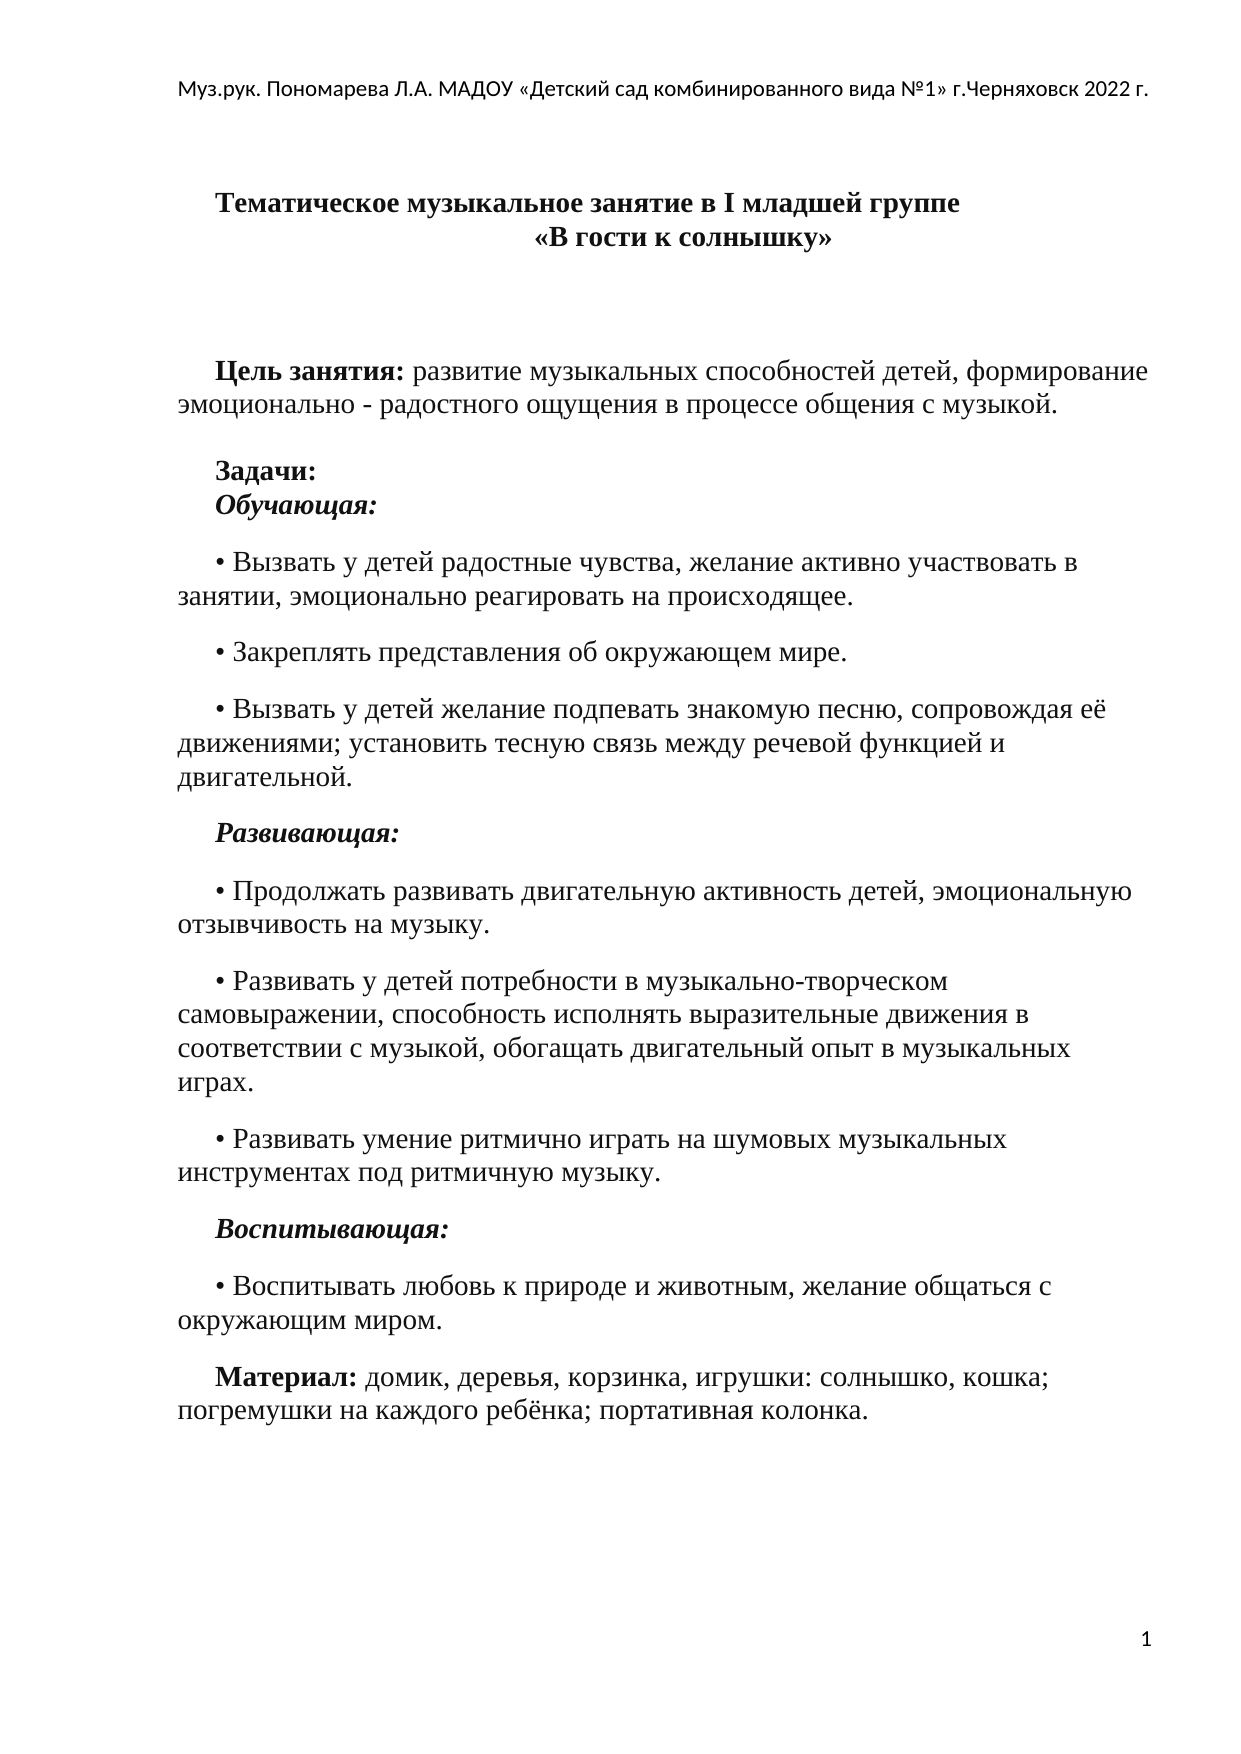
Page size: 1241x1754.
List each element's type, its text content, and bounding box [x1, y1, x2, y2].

text Обучающая: [177, 487, 1152, 521]
text • Развивать у детей потребности в музыкально-творческом самовыражении, способность исполнять выразительные движения в соответствии с музыкой, обогащать двигательный опыт в музыкальных играх. [177, 963, 1152, 1097]
text «В гости к солнышку» [177, 219, 1152, 252]
text • Воспитывать любовь к природе и животным, желание общаться с окружающим миром. [177, 1268, 1152, 1335]
text Развивающая: [177, 816, 1152, 849]
text • Продолжать развивать двигательную активность детей, эмоциональную отзывчивость на музыку. [177, 873, 1152, 940]
text • Вызвать у детей желание подпевать знакомую песню, сопровождая её движениями; установить тесную связь между речевой функцией и двигательной. [177, 692, 1152, 792]
text Воспитывающая: [177, 1211, 1152, 1245]
text • Вызвать у детей радостные чувства, желание активно участвовать в занятии, эмоционально реагировать на происходящее. [177, 544, 1152, 611]
text Задачи: [177, 453, 1152, 487]
text • Развивать умение ритмично играть на шумовых музыкальных инструментах под ритмичную музыку. [177, 1121, 1152, 1188]
text Тематическое музыкальное занятие в I младшей группе [177, 185, 1152, 219]
text • Закреплять представления об окружающем мире. [177, 634, 1152, 668]
text Цель занятия: развитие музыкальных способностей детей, формирование эмоционально - радостного ощущения в процессе общения с музыкой. [177, 353, 1152, 420]
text Материал: домик, деревья, корзинка, игрушки: солнышко, кошка; погремушки на каждого ребёнка; портативная колонка. [177, 1359, 1152, 1426]
